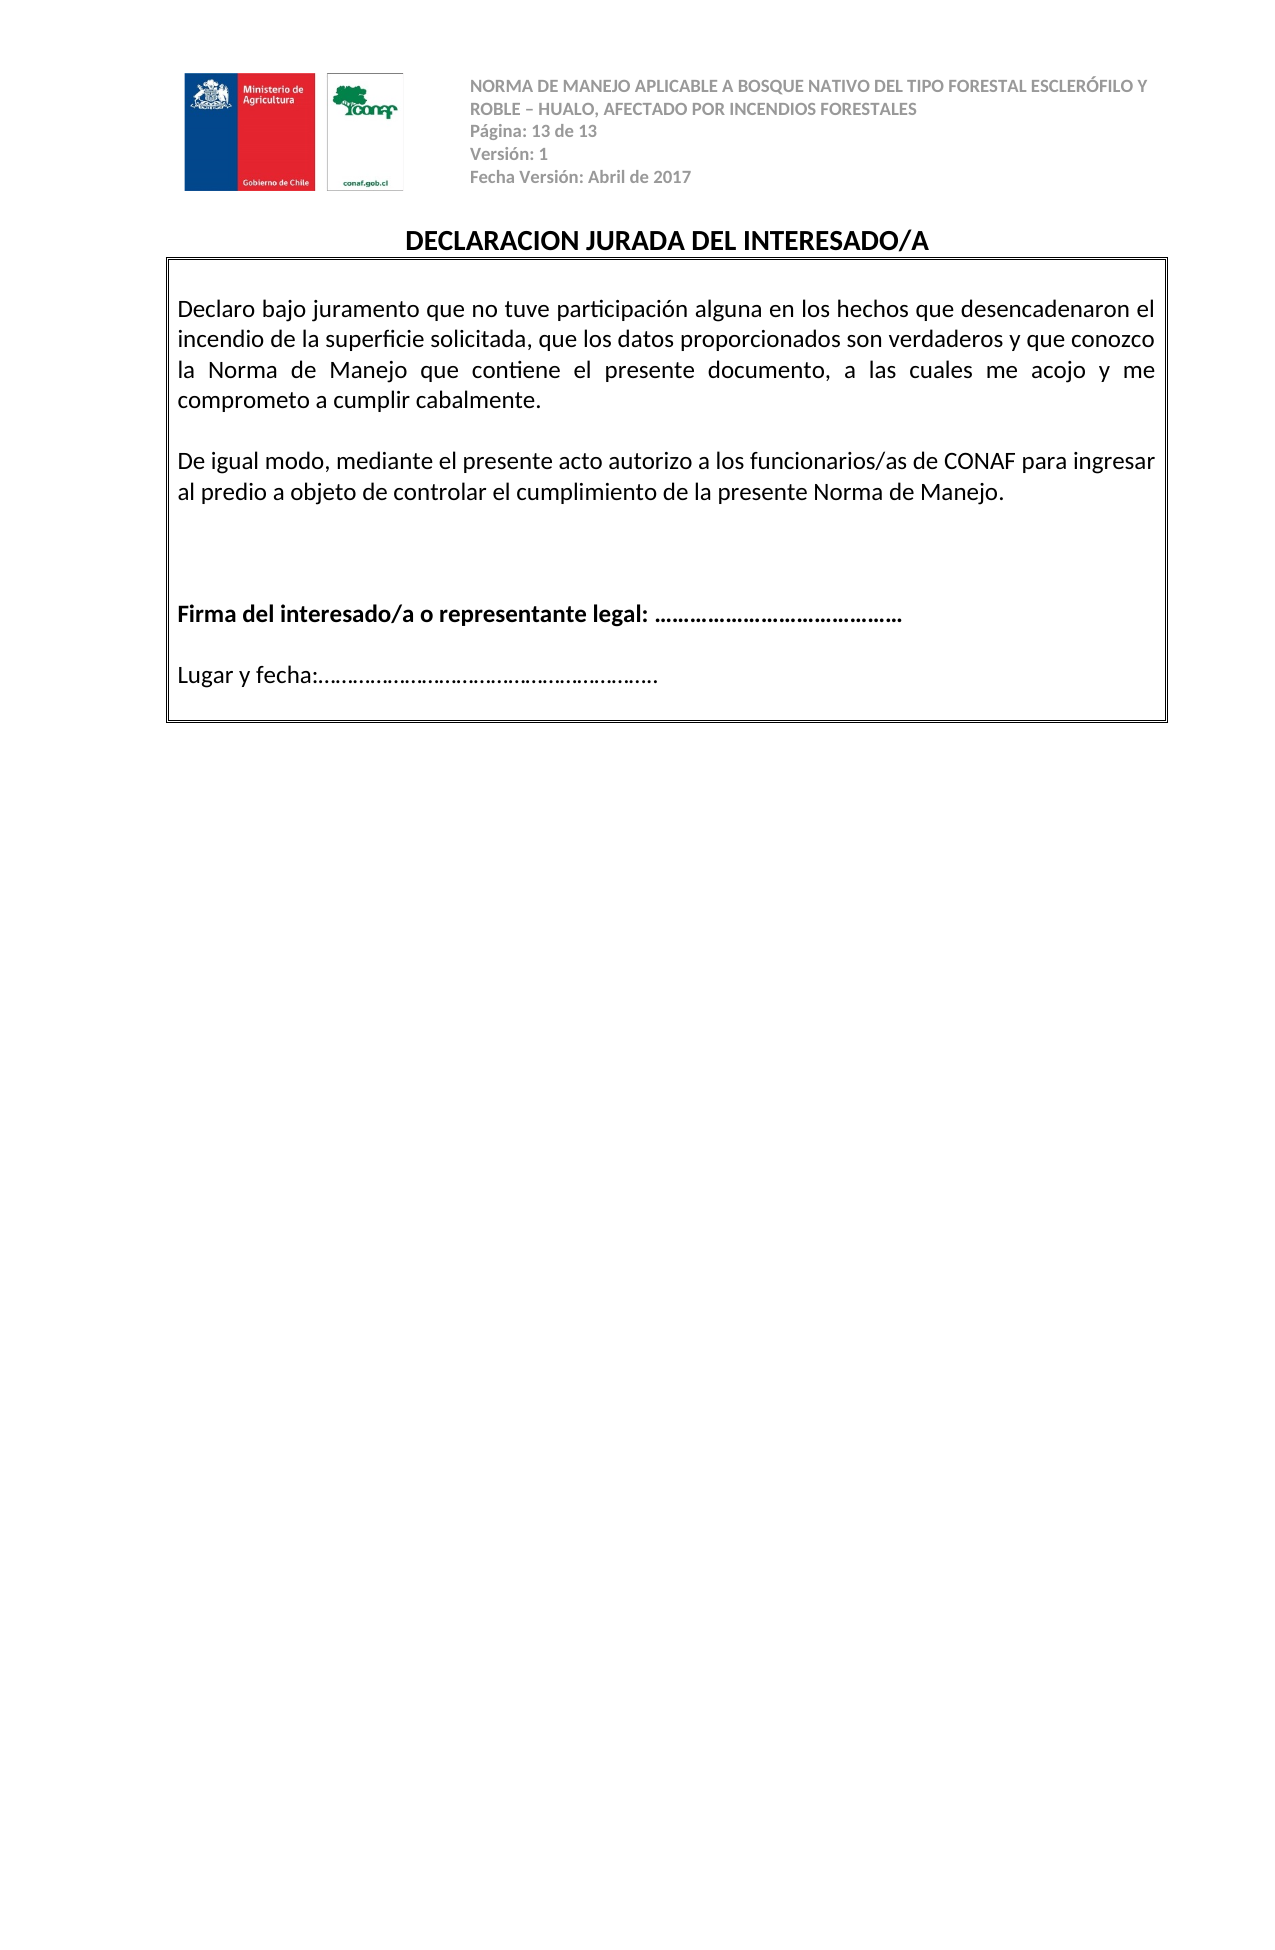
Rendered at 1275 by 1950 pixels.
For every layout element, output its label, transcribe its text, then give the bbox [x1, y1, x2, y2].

picture [184, 73, 404, 191]
text Declaro bajo juramento que no tuve participación alguna en los hechos que desencadenaron el incendio de la superficie solicitada, que los datos proporcionados son verdaderos y que conozco la Norma de Manejo que contiene el presente documento, a las cuales me acojo y me comprometo a cumplir cabalmente. [177, 293, 1157, 415]
text Lugar y fecha:………………………………………………….. [177, 659, 1157, 690]
text De igual modo, mediante el presente acto autorizo a los funcionarios/as de CONAF para ingresar al predio a objeto de controlar el cumplimiento de la presente Norma de Manejo. [177, 446, 1157, 507]
text DECLARACION JURADA DEL INTERESADO/A [177, 222, 1157, 257]
text Firma del interesado/a o representante legal: …………………………………… [177, 598, 1157, 629]
